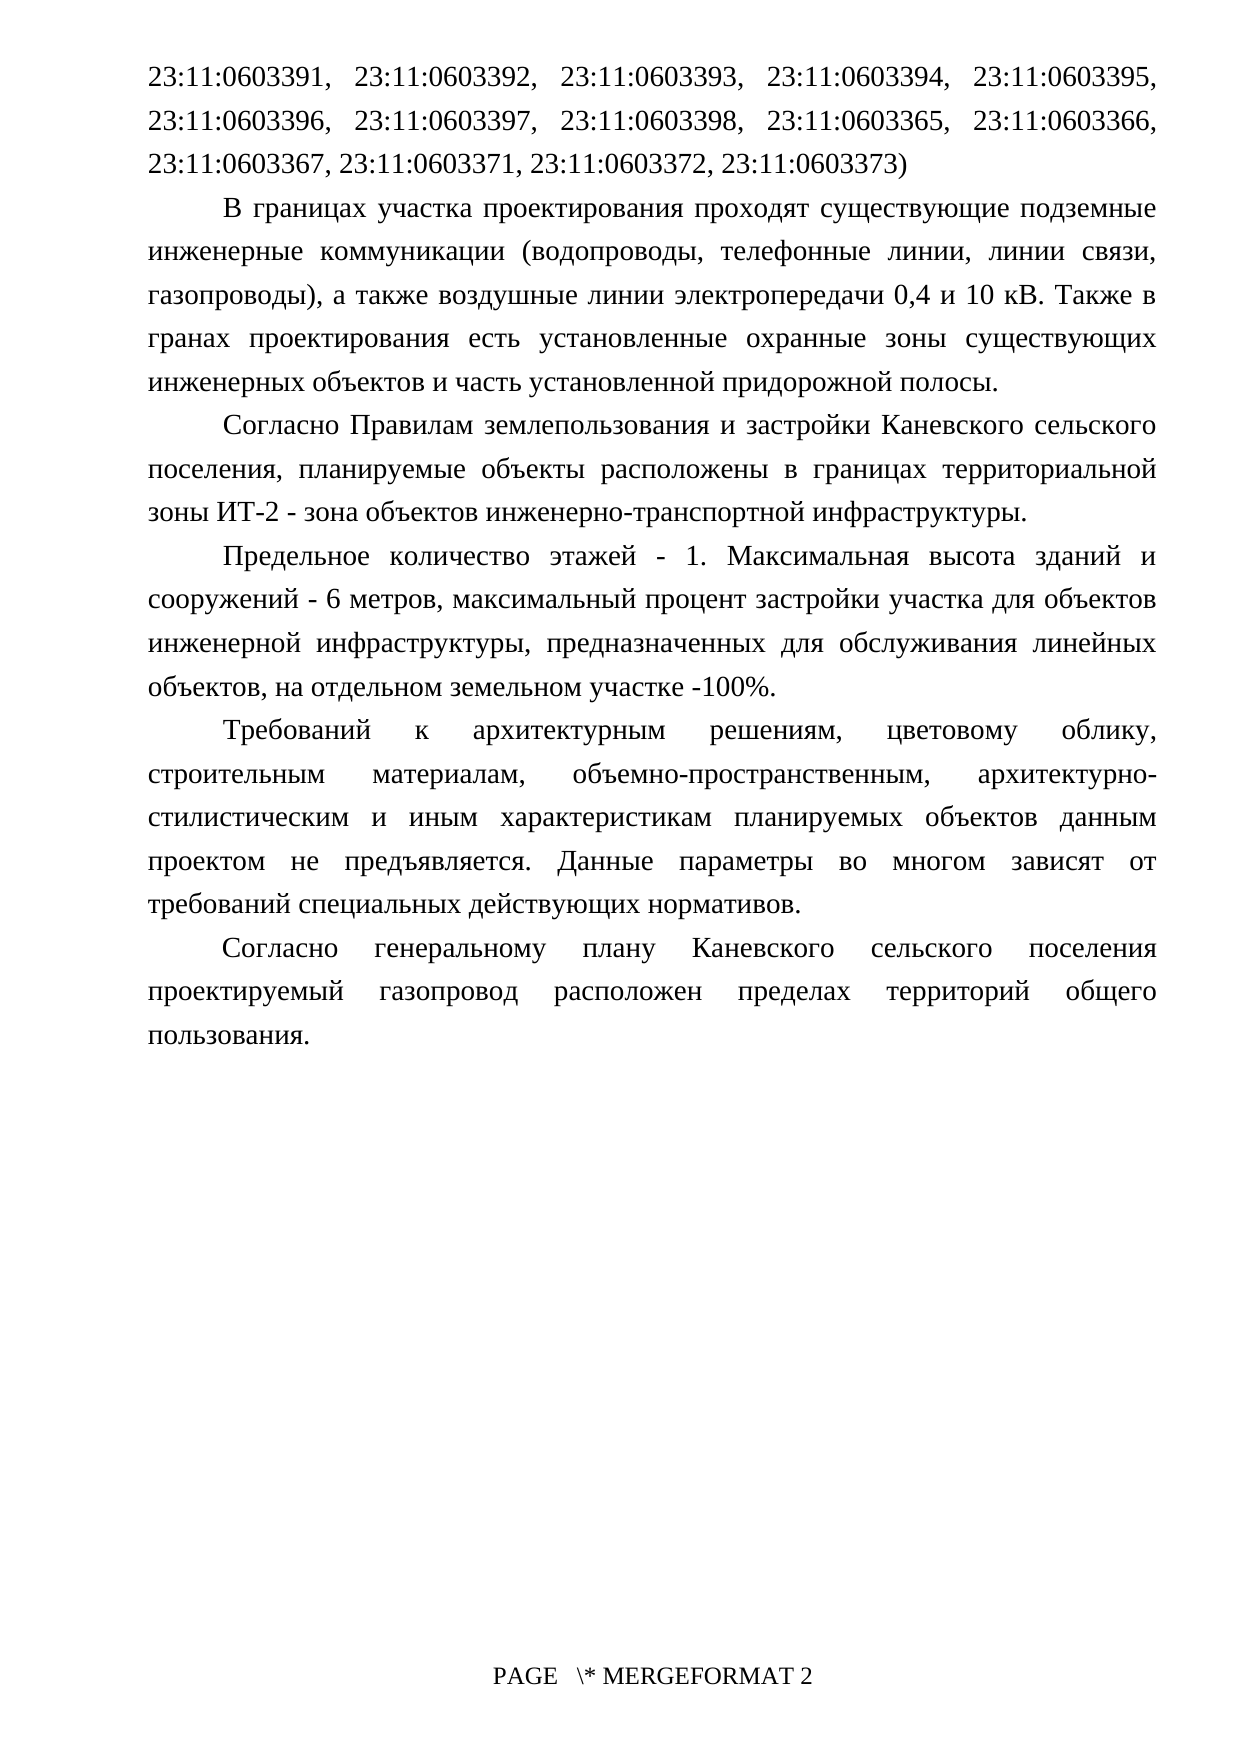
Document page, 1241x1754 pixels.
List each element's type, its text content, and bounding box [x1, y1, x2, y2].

text В границах участка проектирования проходят существующие подземные инженерные коммуникации (водопроводы, телефонные линии, линии связи, газопроводы), а также воздушные линии электропередачи 0,4 и 10 кВ. Также в гранах проектирования есть установленные охранные зоны существующих инженерных объектов и часть установленной придорожной полосы. [148, 190, 1157, 397]
text Согласно Правилам землепользования и застройки Каневского сельского поселения, планируемые объекты расположены в границах территориальной зоны ИТ-2 - зона объектов инженерно-транспортной инфраструктуры. [148, 407, 1157, 528]
text Согласно генеральному плану Каневского сельского поселения проектируемый газопровод расположен пределах территорий общего пользования. [148, 930, 1157, 1051]
text Предельное количество этажей - 1. Максимальная высота зданий и сооружений - 6 метров, максимальный процент застройки участка для объектов инженерной инфраструктуры, предназначенных для обслуживания линейных объектов, на отдельном земельном участке -100%. [148, 538, 1157, 702]
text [148, 59, 1157, 180]
text Требований к архитектурным решениям, цветовому облику, строительным материалам, объемно-пространственным, архитектурно-стилистическим и иным характеристикам планируемых объектов данным проектом не предъявляется. Данные параметры во многом зависят от требований специальных действующих нормативов. [148, 712, 1157, 920]
